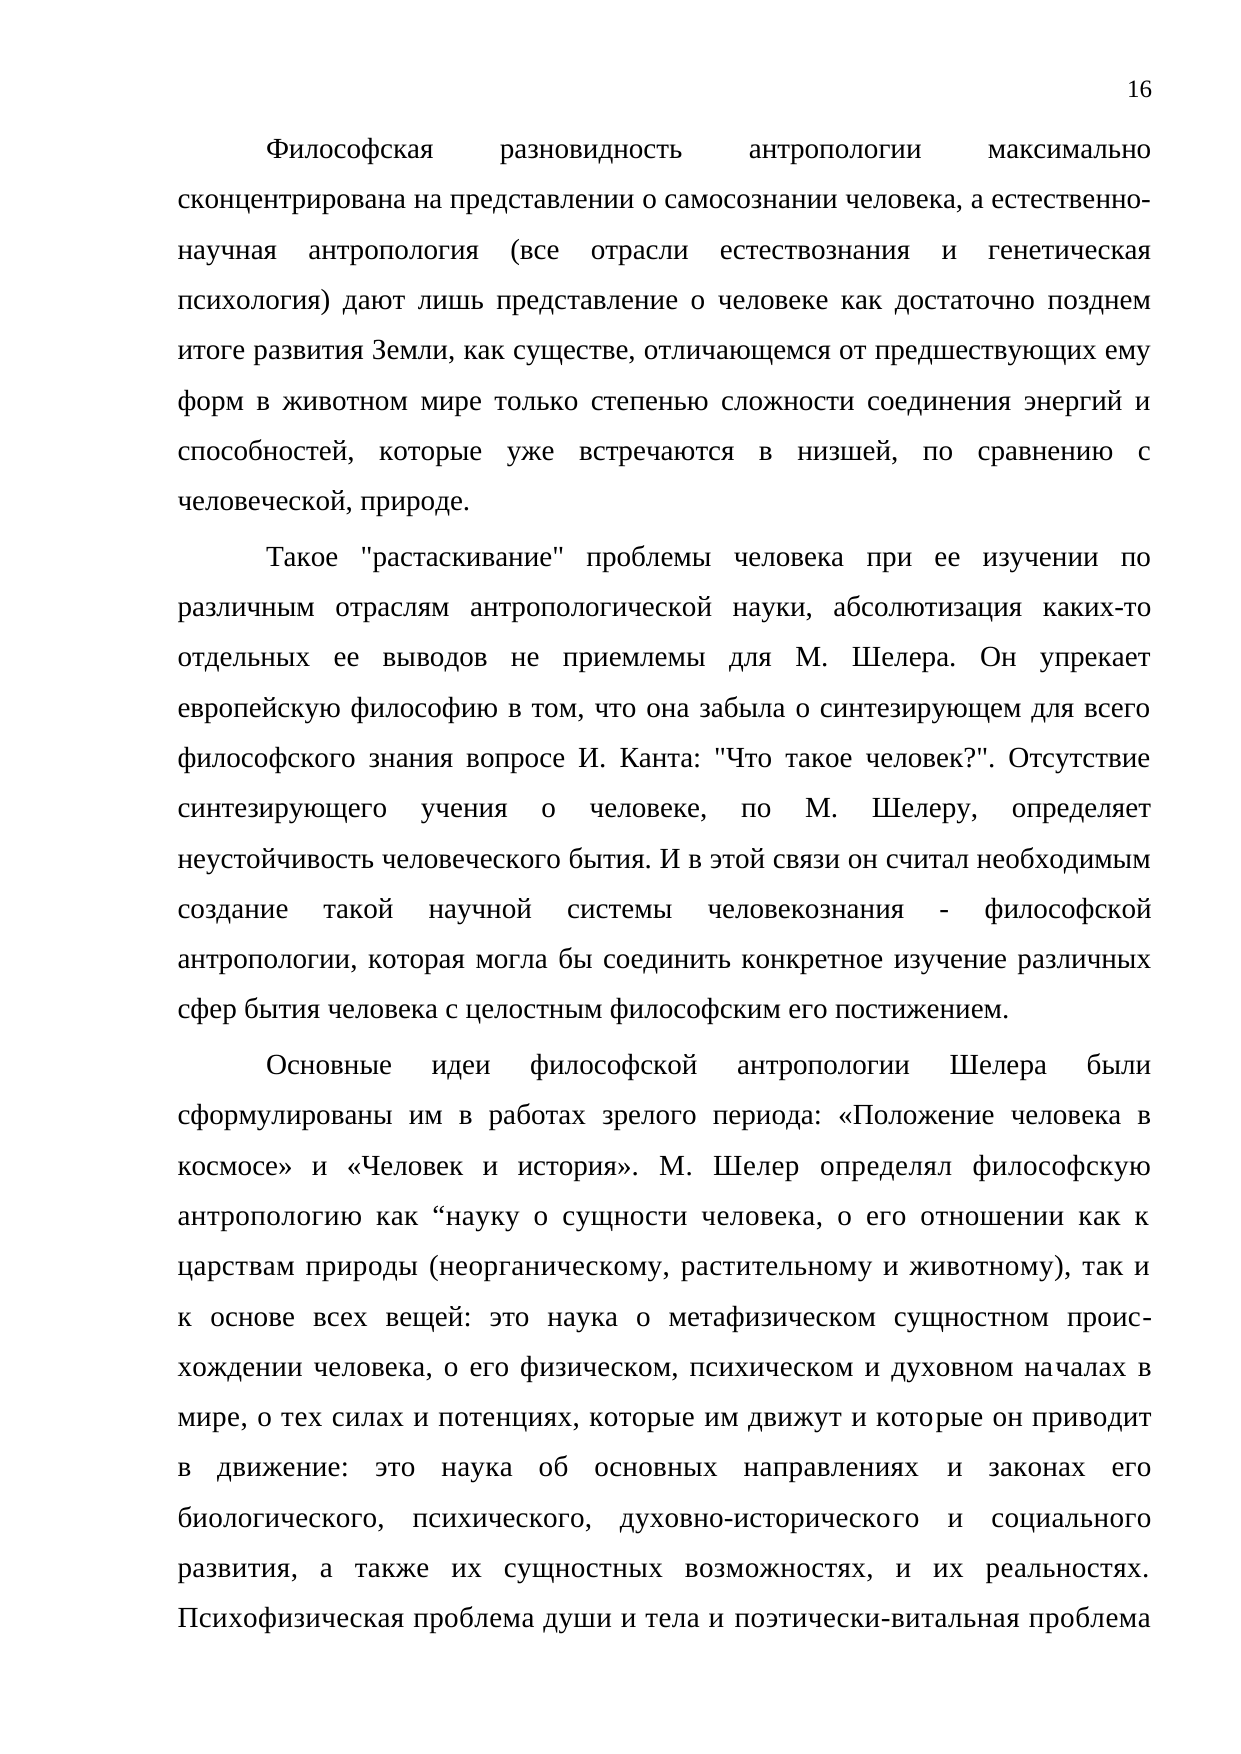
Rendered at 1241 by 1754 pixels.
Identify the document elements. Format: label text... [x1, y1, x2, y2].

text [177, 1047, 1152, 1634]
text Такое "растаскивание" проблемы человека при ее изучении по различным отраслям антропологической науки, абсолютизация каких-то отдельных ее выводов не приемлемы для М. Шелера. Он упрекает европейскую философию в том, что она забыла о синтезирующем для всего философского знания вопросе И. Канта: "Что такое человек?". Отсутствие синтезирующего учения о человеке, по М. Шелеру, определяет неустойчивость человеческого бытия. И в этой связи он считал необходимым создание такой научной системы человекознания - философской антропологии, которая могла бы соединить конкретное изучение различных сфер бытия человека с целостным философским его постижением. [177, 539, 1152, 1025]
text Философская разновидность антропологии максимально сконцентрирована на представлении о самосознании человека, а естественно-научная антропология (все отрасли естествознания и генетическая психология) дают лишь представление о человеке как достаточно позднем итоге развития Земли, как существе, отличающемся от предшествующих ему форм в животном мире только степенью сложности соединения энергий и способностей, которые уже встречаются в низшей, по сравнению с человеческой, природе. [177, 131, 1152, 517]
